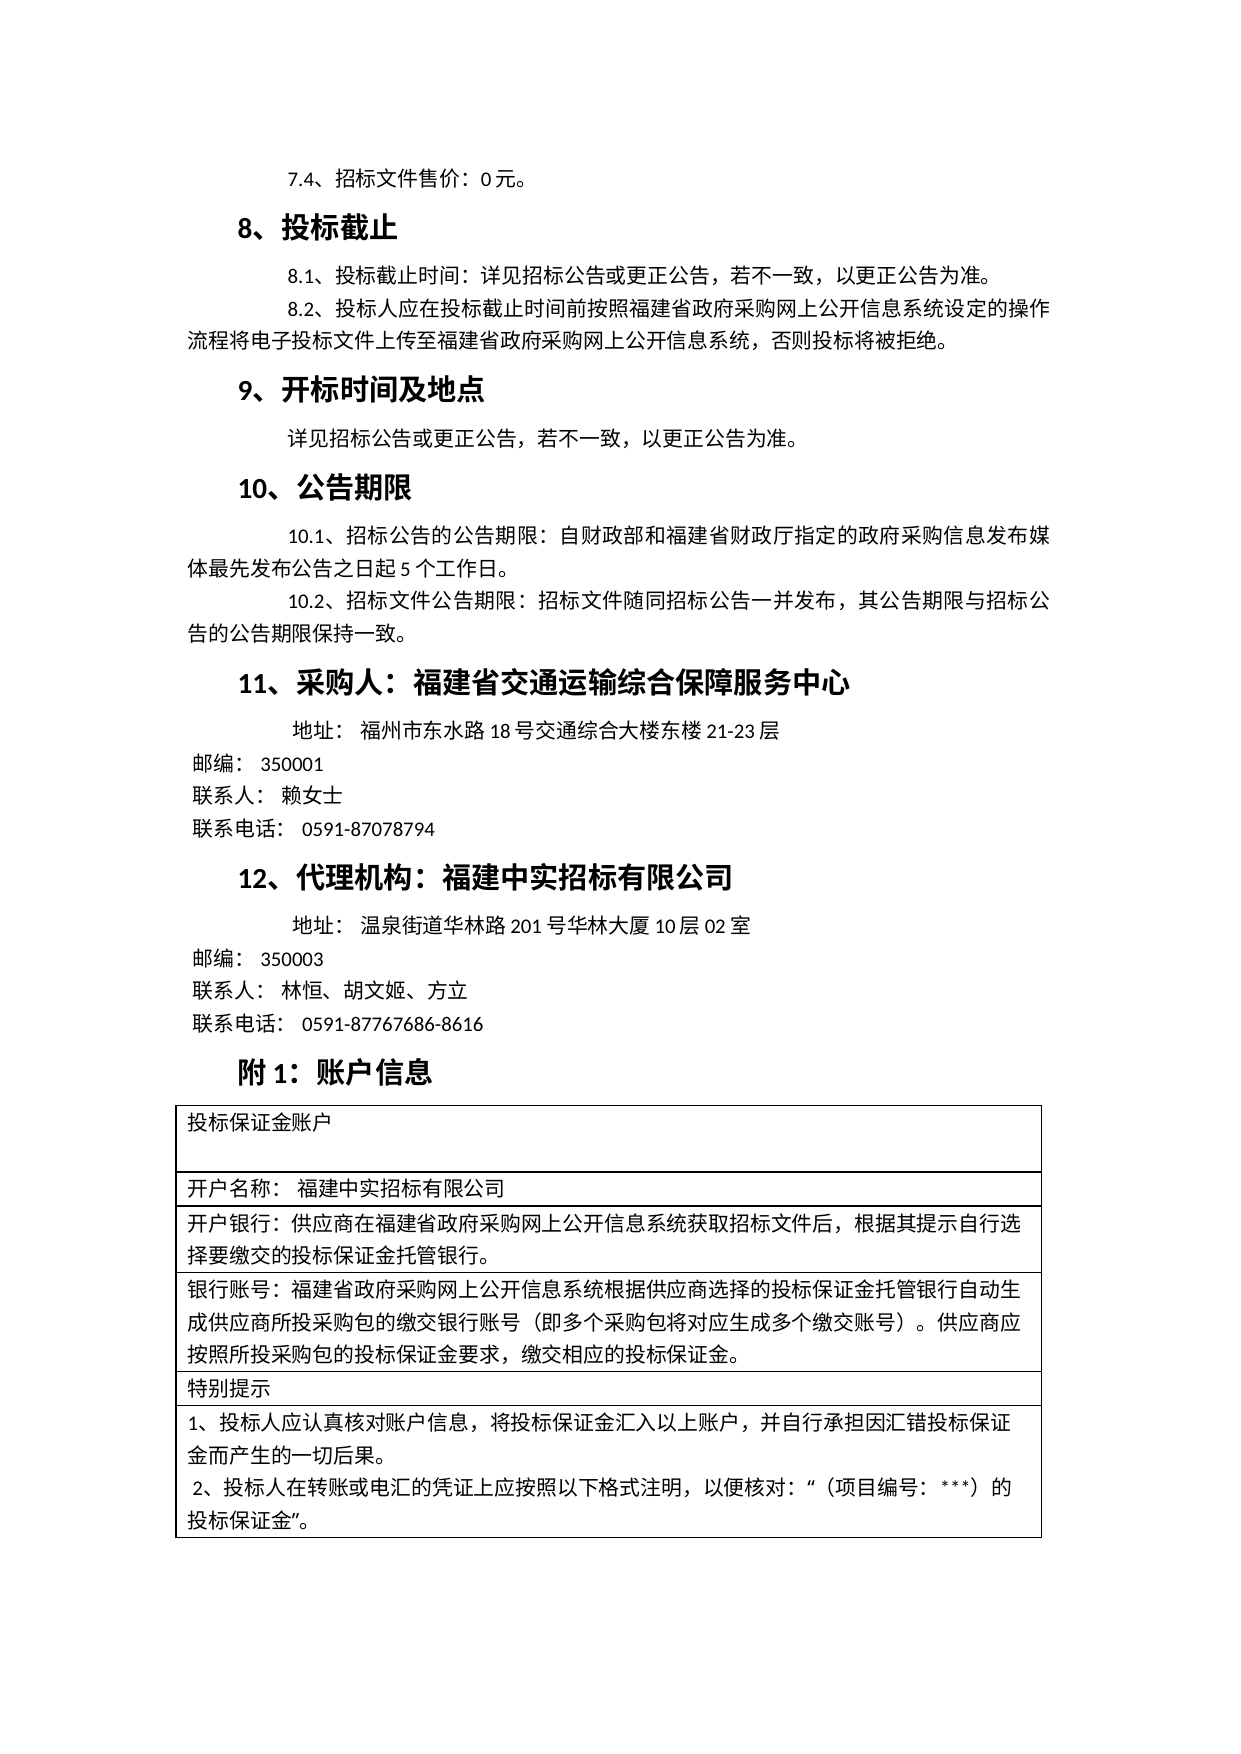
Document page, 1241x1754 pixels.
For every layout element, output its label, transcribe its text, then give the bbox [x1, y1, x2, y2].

text 8.2、投标人应在投标截止时间前按照福建省政府采购网上公开信息系统设定的操作流程将电子投标文件上传至福建省政府采购网上公开信息系统，否则投标将被拒绝。 [187, 292, 1053, 357]
text 7.4、招标文件售价：0元。 [187, 162, 1053, 194]
text 地址： 温泉街道华林路201号华林大厦10层02室 [187, 909, 1053, 942]
table_cell 1、投标人应认真核对账户信息，将投标保证金汇入以上账户，并自行承担因汇错投标保证金而产生的一切后果。 2、投标人在转账或电汇的凭证上应按照以下格式注明，以便核对：“（项目编号：***）的投标保证金”。 [177, 1406, 1041, 1536]
text 10、公告期限 [187, 454, 1053, 519]
table_header 投标保证金账户 [177, 1106, 1041, 1171]
table_cell 开户银行：供应商在福建省政府采购网上公开信息系统获取招标文件后，根据其提示自行选择要缴交的投标保证金托管银行。 [177, 1207, 1041, 1272]
text 详见招标公告或更正公告，若不一致，以更正公告为准。 [187, 422, 1053, 454]
text 邮编： 350003 [187, 942, 1053, 974]
text 附1：账户信息 [187, 1039, 1053, 1104]
text 8、投标截止 [187, 194, 1053, 259]
text 地址： 福州市东水路18号交通综合大楼东楼21-23层 [187, 714, 1053, 747]
text 11、采购人：福建省交通运输综合保障服务中心 [187, 649, 1053, 714]
text 邮编： 350001 [187, 747, 1053, 779]
table_cell 开户名称： 福建中实招标有限公司 [177, 1173, 1041, 1205]
text 联系电话： 0591-87078794 [187, 812, 1053, 844]
text 联系人： 赖女士 [187, 779, 1053, 812]
text 9、开标时间及地点 [187, 357, 1053, 422]
text 10.2、招标文件公告期限：招标文件随同招标公告一并发布，其公告期限与招标公告的公告期限保持一致。 [187, 584, 1053, 649]
text 联系电话： 0591-87767686-8616 [187, 1007, 1053, 1039]
table_cell 特别提示 [177, 1372, 1041, 1405]
text 12、代理机构：福建中实招标有限公司 [187, 844, 1053, 909]
text 10.1、招标公告的公告期限：自财政部和福建省财政厅指定的政府采购信息发布媒体最先发布公告之日起5个工作日。 [187, 519, 1053, 584]
table_cell 银行账号：福建省政府采购网上公开信息系统根据供应商选择的投标保证金托管银行自动生成供应商所投采购包的缴交银行账号（即多个采购包将对应生成多个缴交账号）。供应商应按照所投采购包的投标保证金要求，缴交相应的投标保证金。 [177, 1273, 1041, 1371]
text 8.1、投标截止时间：详见招标公告或更正公告，若不一致，以更正公告为准。 [187, 259, 1053, 292]
text 联系人： 林恒、胡文姬、方立 [187, 974, 1053, 1007]
